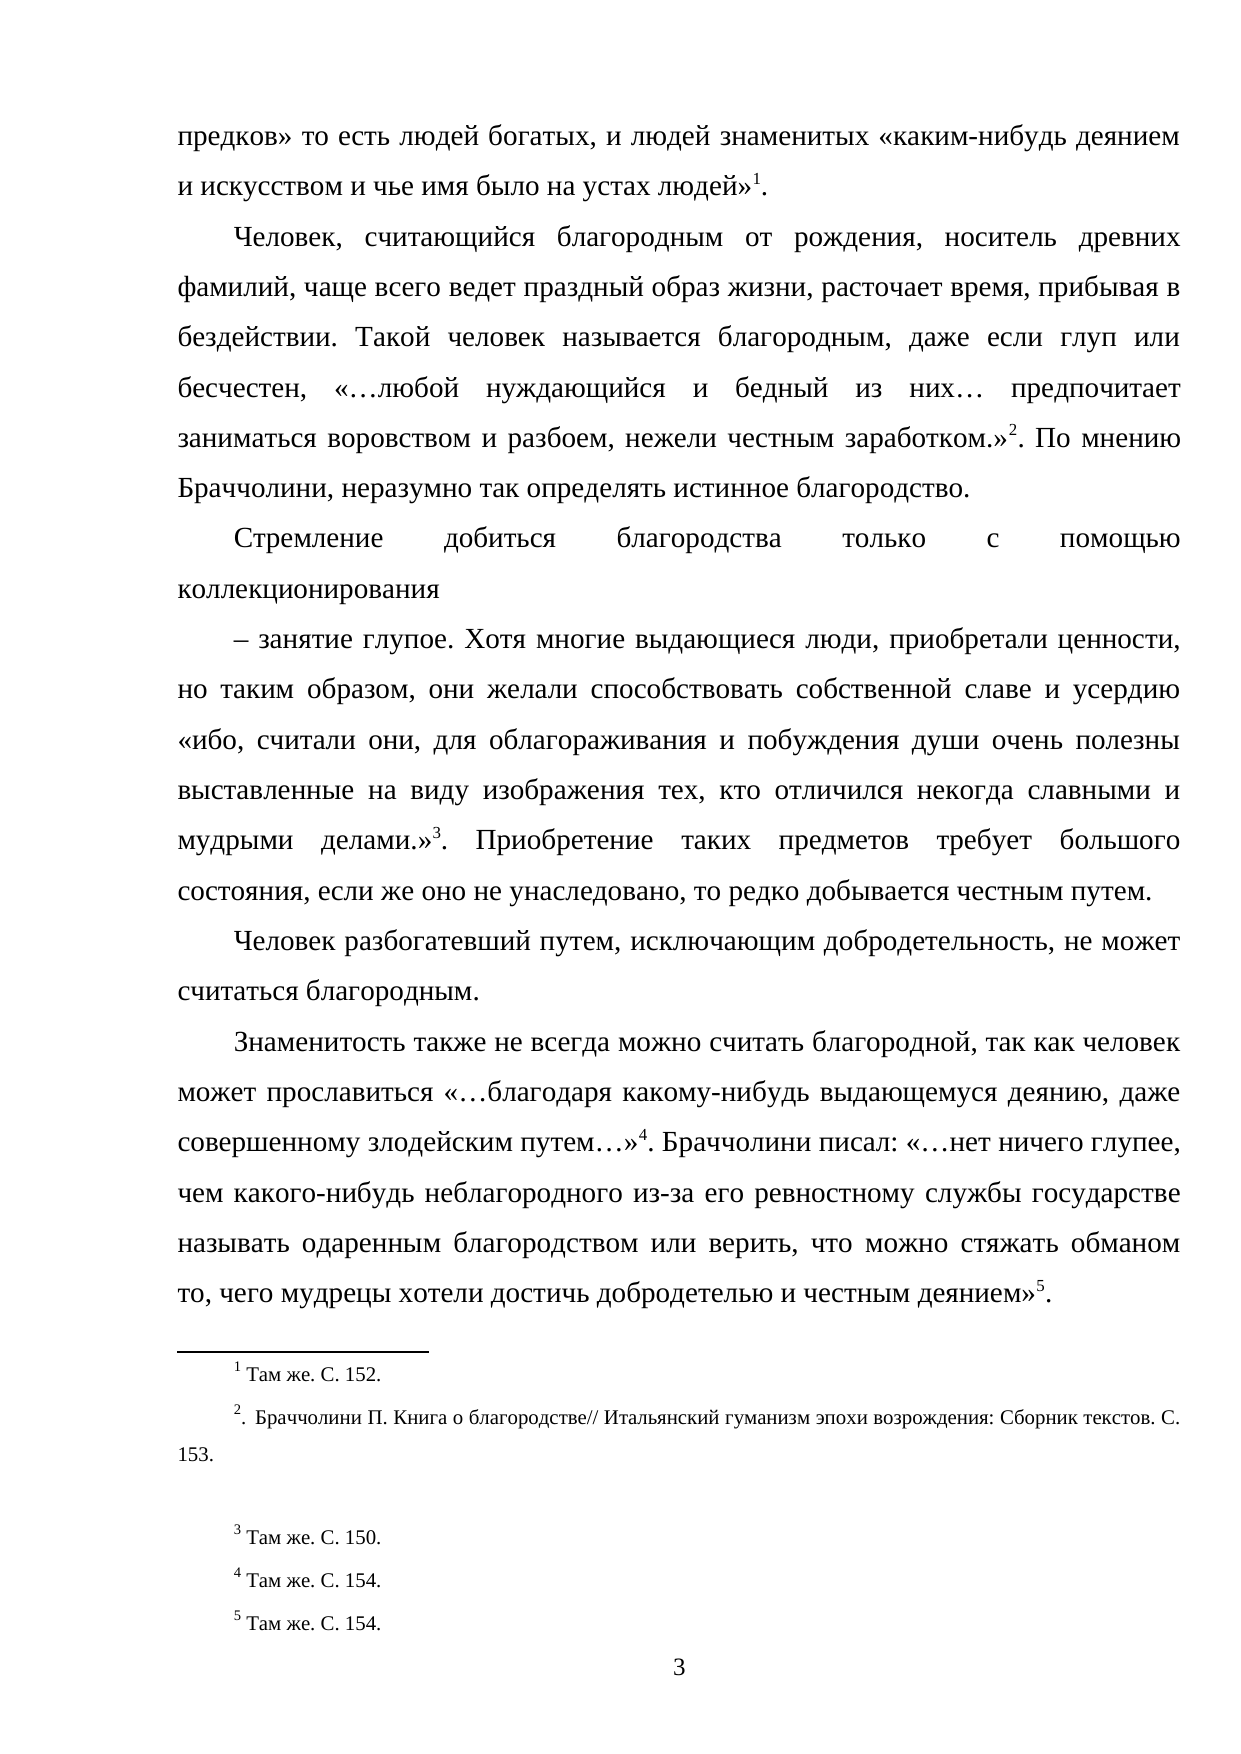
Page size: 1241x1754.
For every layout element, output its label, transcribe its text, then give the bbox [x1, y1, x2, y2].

text Знаменитость также не всегда можно считать благородной, так как человек может прославиться «…благодаря какому-нибудь выдающемуся деянию, даже совершенному злодейским путем…». Браччолини писал: «…нет ничего глупее, чем какого-нибудь неблагородного из-за его ревностному службы государстве называть одаренным благородством или верить, что можно стяжать обманом то, чего мудрецы хотели достичь добродетелью и честным деянием». [177, 1024, 1181, 1309]
text Стремление добиться благородства только с помощью коллекционирования [177, 521, 1181, 604]
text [177, 118, 1181, 202]
text Человек, считающийся благородным от рождения, носитель древних фамилий, чаще всего ведет праздный образ жизни, расточает время, прибывая в бездействии. Такой человек называется благородным, даже если глуп или бесчестен, «…любой нуждающийся и бедный из них… предпочитает заниматься воровством и разбоем, нежели честным заработком.». По мнению Браччолини, неразумно так определять истинное благородство. [177, 219, 1181, 504]
text Человек разбогатевший путем, исключающим добродетельность, не может считаться благородным. [177, 923, 1181, 1007]
text – занятие глупое. Хотя многие выдающиеся люди, приобретали ценности, но таким образом, они желали способствовать собственной славе и усердию «ибо, считали они, для облагораживания и побуждения души очень полезны выставленные на виду изображения тех, кто отличился некогда славными и мудрыми делами.». Приобретение таких предметов требует большого состояния, если же оно не унаследовано, то редко добывается честным путем. [177, 621, 1181, 906]
